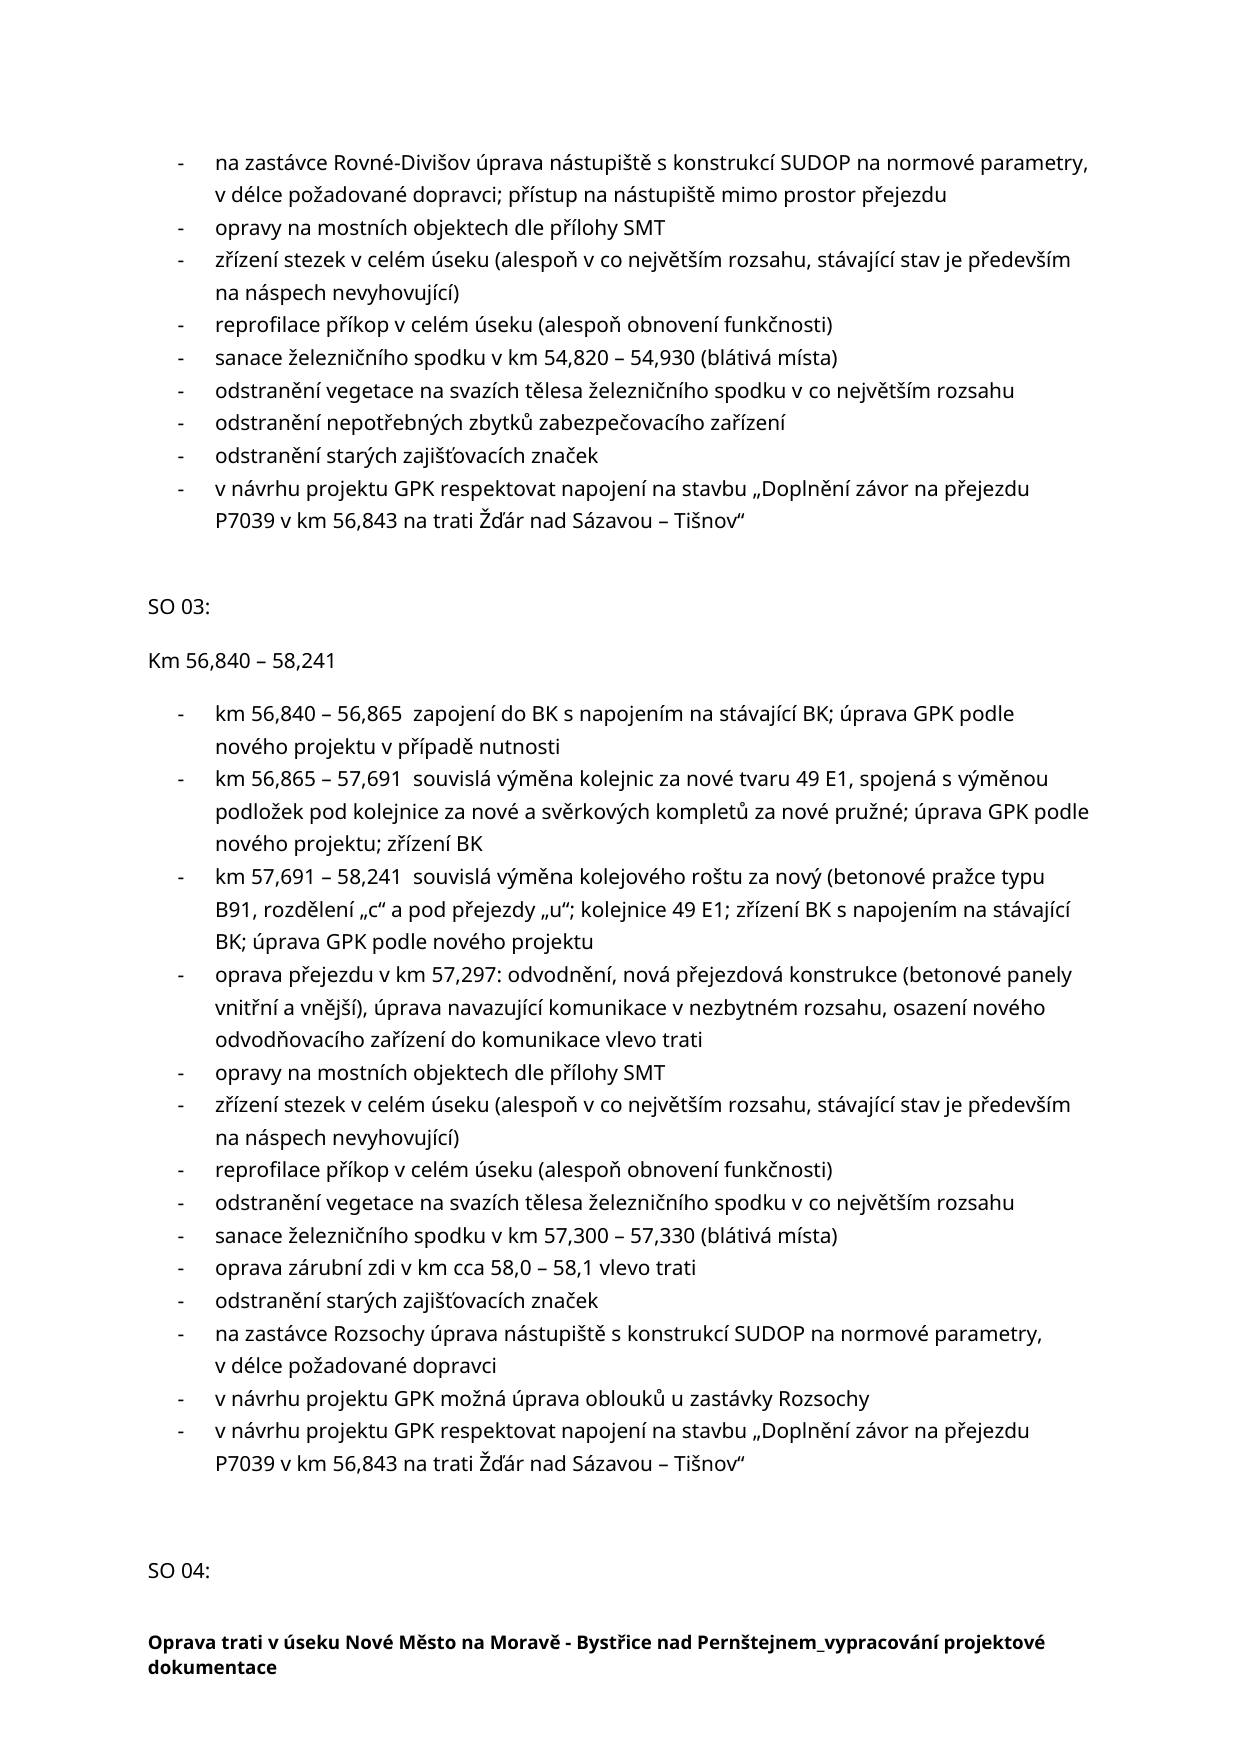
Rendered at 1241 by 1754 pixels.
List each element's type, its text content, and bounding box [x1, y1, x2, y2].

list oprava přejezdu v km 57,297: odvodnění, nová přejezdová konstrukce (betonové panely vnitřní a vnější), úprava navazující komunikace v nezbytném rozsahu, osazení nového odvodňovacího zařízení do komunikace vlevo trati [177, 960, 1093, 1054]
list km 56,840 – 56,865 zapojení do BK s napojením na stávající BK; úprava GPK podle nového projektu v případě nutnosti [177, 699, 1093, 760]
text SO 04: [148, 1556, 1093, 1584]
list na zastávce Rozsochy úprava nástupiště s konstrukcí SUDOP na normové parametry, v délce požadované dopravci [177, 1319, 1093, 1380]
list v návrhu projektu GPK možná úprava oblouků u zastávky Rozsochy [177, 1384, 1093, 1412]
list zřízení stezek v celém úseku (alespoň v co největším rozsahu, stávající stav je především na náspech nevyhovující) [177, 1090, 1093, 1151]
list zřízení stezek v celém úseku (alespoň v co největším rozsahu, stávající stav je především na náspech nevyhovující) [177, 245, 1093, 306]
list km 56,865 – 57,691 souvislá výměna kolejnic za nové tvaru 49 E1, spojená s výměnou podložek pod kolejnice za nové a svěrkových kompletů za nové pružné; úprava GPK podle nového projektu; zřízení BK [177, 764, 1093, 858]
list sanace železničního spodku v km 57,300 – 57,330 (blátivá místa) [177, 1221, 1093, 1249]
list opravy na mostních objektech dle přílohy SMT [177, 1058, 1093, 1086]
list v návrhu projektu GPK respektovat napojení na stavbu „Doplnění závor na přejezdu P7039 v km 56,843 na trati Žďár nad Sázavou – Tišnov“ [177, 1416, 1093, 1477]
list v návrhu projektu GPK respektovat napojení na stavbu „Doplnění závor na přejezdu P7039 v km 56,843 na trati Žďár nad Sázavou – Tišnov“ [177, 474, 1093, 535]
list km 57,691 – 58,241 souvislá výměna kolejového roštu za nový (betonové pražce typu B91, rozdělení „c“ a pod přejezdy „u“; kolejnice 49 E1; zřízení BK s napojením na stávající BK; úprava GPK podle nového projektu [177, 862, 1093, 956]
list sanace železničního spodku v km 54,820 – 54,930 (blátivá místa) [177, 343, 1093, 372]
list na zastávce Rovné-Divišov úprava nástupiště s konstrukcí SUDOP na normové parametry, v délce požadované dopravci; přístup na nástupiště mimo prostor přejezdu [177, 148, 1093, 209]
list odstranění nepotřebných zbytků zabezpečovacího zařízení [177, 408, 1093, 437]
list reprofilace příkop v celém úseku (alespoň obnovení funkčnosti) [177, 311, 1093, 339]
list odstranění vegetace na svazích tělesa železničního spodku v co největším rozsahu [177, 376, 1093, 404]
list odstranění starých zajišťovacích značek [177, 1286, 1093, 1314]
list odstranění vegetace na svazích tělesa železničního spodku v co největším rozsahu [177, 1188, 1093, 1217]
text Km 56,840 – 58,241 [148, 646, 1093, 674]
list opravy na mostních objektech dle přílohy SMT [177, 213, 1093, 241]
list odstranění starých zajišťovacích značek [177, 441, 1093, 469]
list reprofilace příkop v celém úseku (alespoň obnovení funkčnosti) [177, 1156, 1093, 1184]
text SO 03: [148, 592, 1093, 621]
list oprava zárubní zdi v km cca 58,0 – 58,1 vlevo trati [177, 1253, 1093, 1282]
